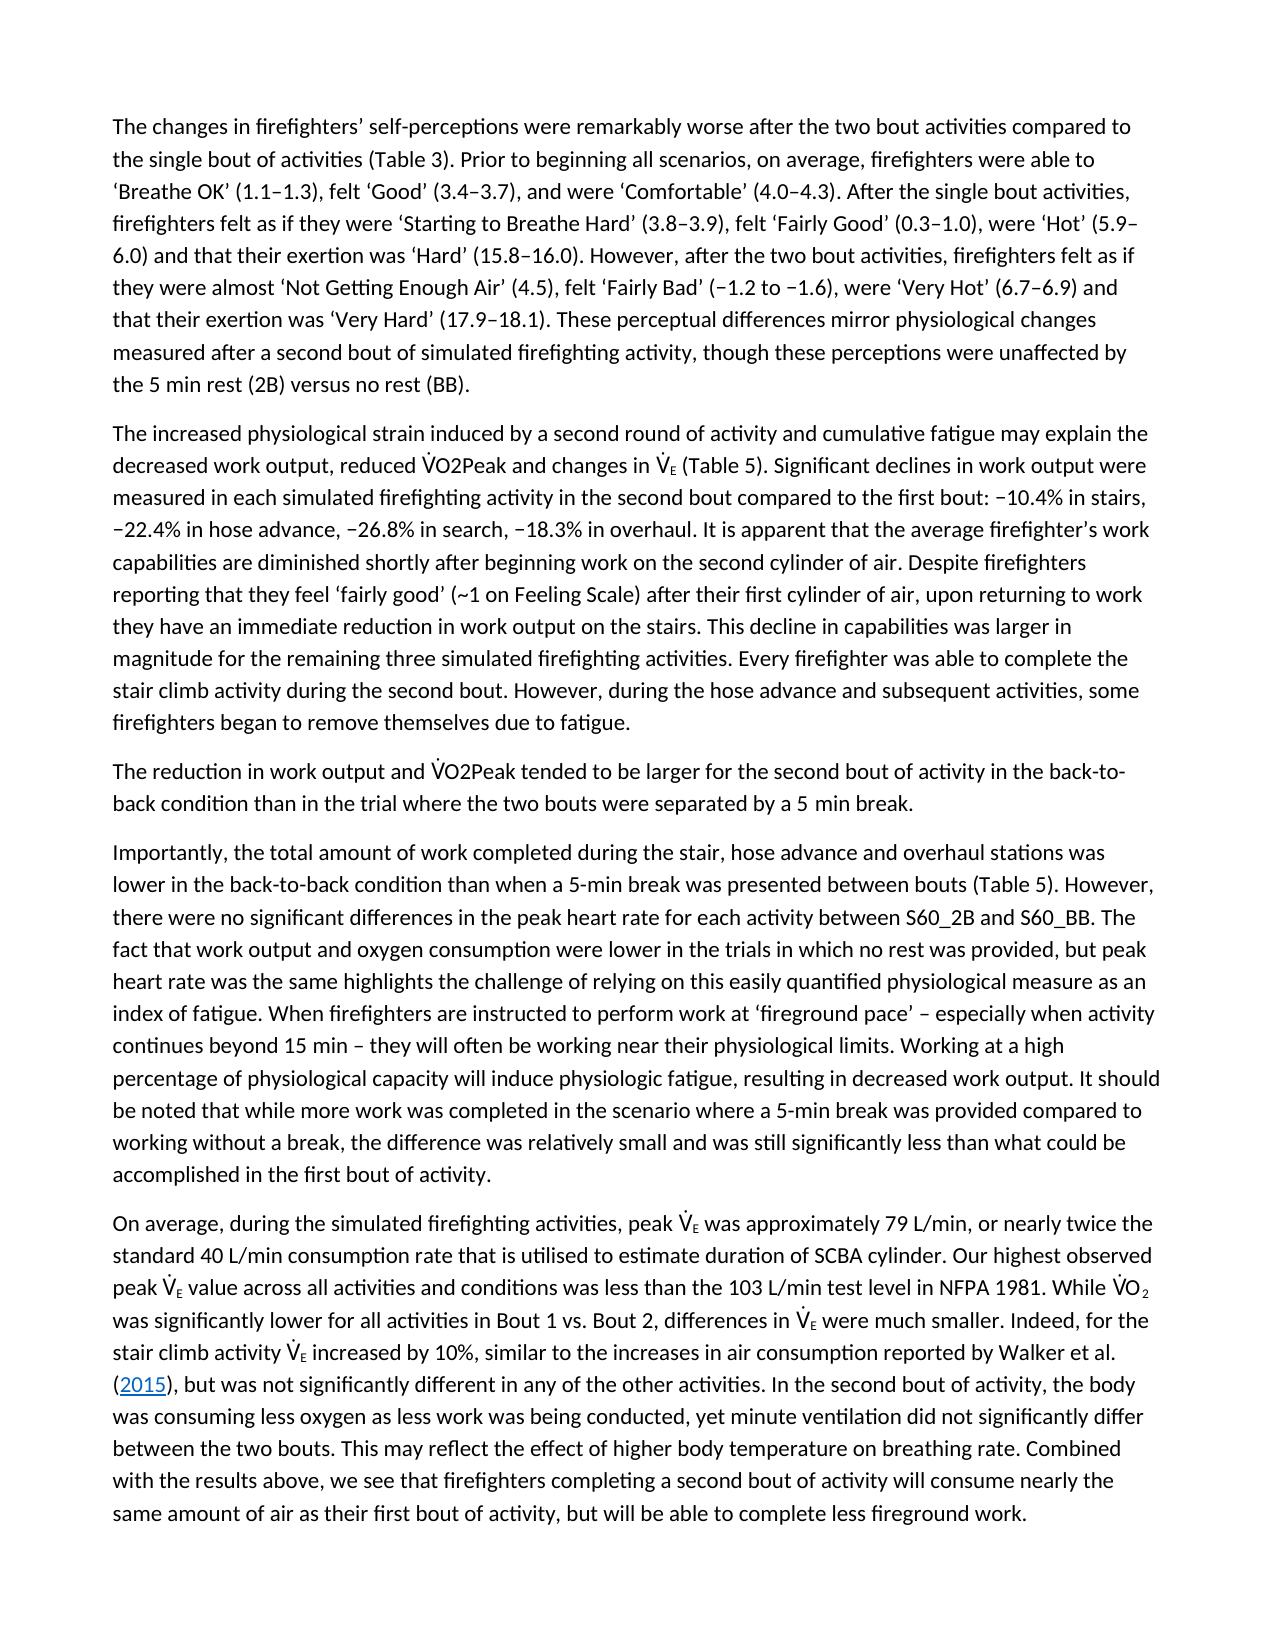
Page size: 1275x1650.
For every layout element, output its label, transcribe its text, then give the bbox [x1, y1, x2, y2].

text Importantly, the total amount of work completed during the stair, hose advance and overhaul stations was lower in the back-to-back condition than when a 5-min break was presented between bouts (Table 5). However, there were no significant differences in the peak heart rate for each activity between S60_2B and S60_BB. The fact that work output and oxygen consumption were lower in the trials in which no rest was provided, but peak heart rate was the same highlights the challenge of relying on this easily quantified physiological measure as an index of fatigue. When firefighters are instructed to perform work at ‘fireground pace’ – especially when activity continues beyond 15 min – they will often be working near their physiological limits. Working at a high percentage of physiological capacity will induce physiologic fatigue, resulting in decreased work output. It should be noted that while more work was completed in the scenario where a 5-min break was provided compared to working without a break, the difference was relatively small and was still significantly less than what could be accomplished in the first bout of activity. [112, 838, 1162, 1188]
text The reduction in work output and V̇O2Peak tended to be larger for the second bout of activity in the back-to-back condition than in the trial where the two bouts were separated by a 5 min break. [112, 757, 1162, 818]
text The increased physiological strain induced by a second round of activity and cumulative fatigue may explain the decreased work output, reduced V̇O2Peak and changes in V̇E (Table 5). Significant declines in work output were measured in each simulated firefighting activity in the second bout compared to the first bout: −10.4% in stairs, −22.4% in hose advance, −26.8% in search, −18.3% in overhaul. It is apparent that the average firefighter’s work capabilities are diminished shortly after beginning work on the second cylinder of air. Despite firefighters reporting that they feel ‘fairly good’ (~1 on Feeling Scale) after their first cylinder of air, upon returning to work they have an immediate reduction in work output on the stairs. This decline in capabilities was larger in magnitude for the remaining three simulated firefighting activities. Every firefighter was able to complete the stair climb activity during the second bout. However, during the hose advance and subsequent activities, some firefighters began to remove themselves due to fatigue. [112, 419, 1162, 737]
text The changes in firefighters’ self-perceptions were remarkably worse after the two bout activities compared to the single bout of activities (Table 3). Prior to beginning all scenarios, on average, firefighters were able to ‘Breathe OK’ (1.1–1.3), felt ‘Good’ (3.4–3.7), and were ‘Comfortable’ (4.0–4.3). After the single bout activities, firefighters felt as if they were ‘Starting to Breathe Hard’ (3.8–3.9), felt ‘Fairly Good’ (0.3–1.0), were ‘Hot’ (5.9–6.0) and that their exertion was ‘Hard’ (15.8–16.0). However, after the two bout activities, firefighters felt as if they were almost ‘Not Getting Enough Air’ (4.5), felt ‘Fairly Bad’ (−1.2 to −1.6), were ‘Very Hot’ (6.7–6.9) and that their exertion was ‘Very Hard’ (17.9–18.1). These perceptual differences mirror physiological changes measured after a second bout of simulated firefighting activity, though these perceptions were unaffected by the 5 min rest (2B) versus no rest (BB). [112, 112, 1162, 398]
text On average, during the simulated firefighting activities, peak V̇E was approximately 79 L/min, or nearly twice the standard 40 L/min consumption rate that is utilised to estimate duration of SCBA cylinder. Our highest observed peak V̇E value across all activities and conditions was less than the 103 L/min test level in NFPA 1981. While V̇O2 was significantly lower for all activities in Bout 1 vs. Bout 2, differences in V̇E were much smaller. Indeed, for the stair climb activity V̇E increased by 10%, similar to the increases in air consumption reported by Walker et al. (2015), but was not significantly different in any of the other activities. In the second bout of activity, the body was consuming less oxygen as less work was being conducted, yet minute ventilation did not significantly differ between the two bouts. This may reflect the effect of higher body temperature on breathing rate. Combined with the results above, we see that firefighters completing a second bout of activity will consume nearly the same amount of air as their first bout of activity, but will be able to complete less fireground work. [112, 1209, 1162, 1527]
